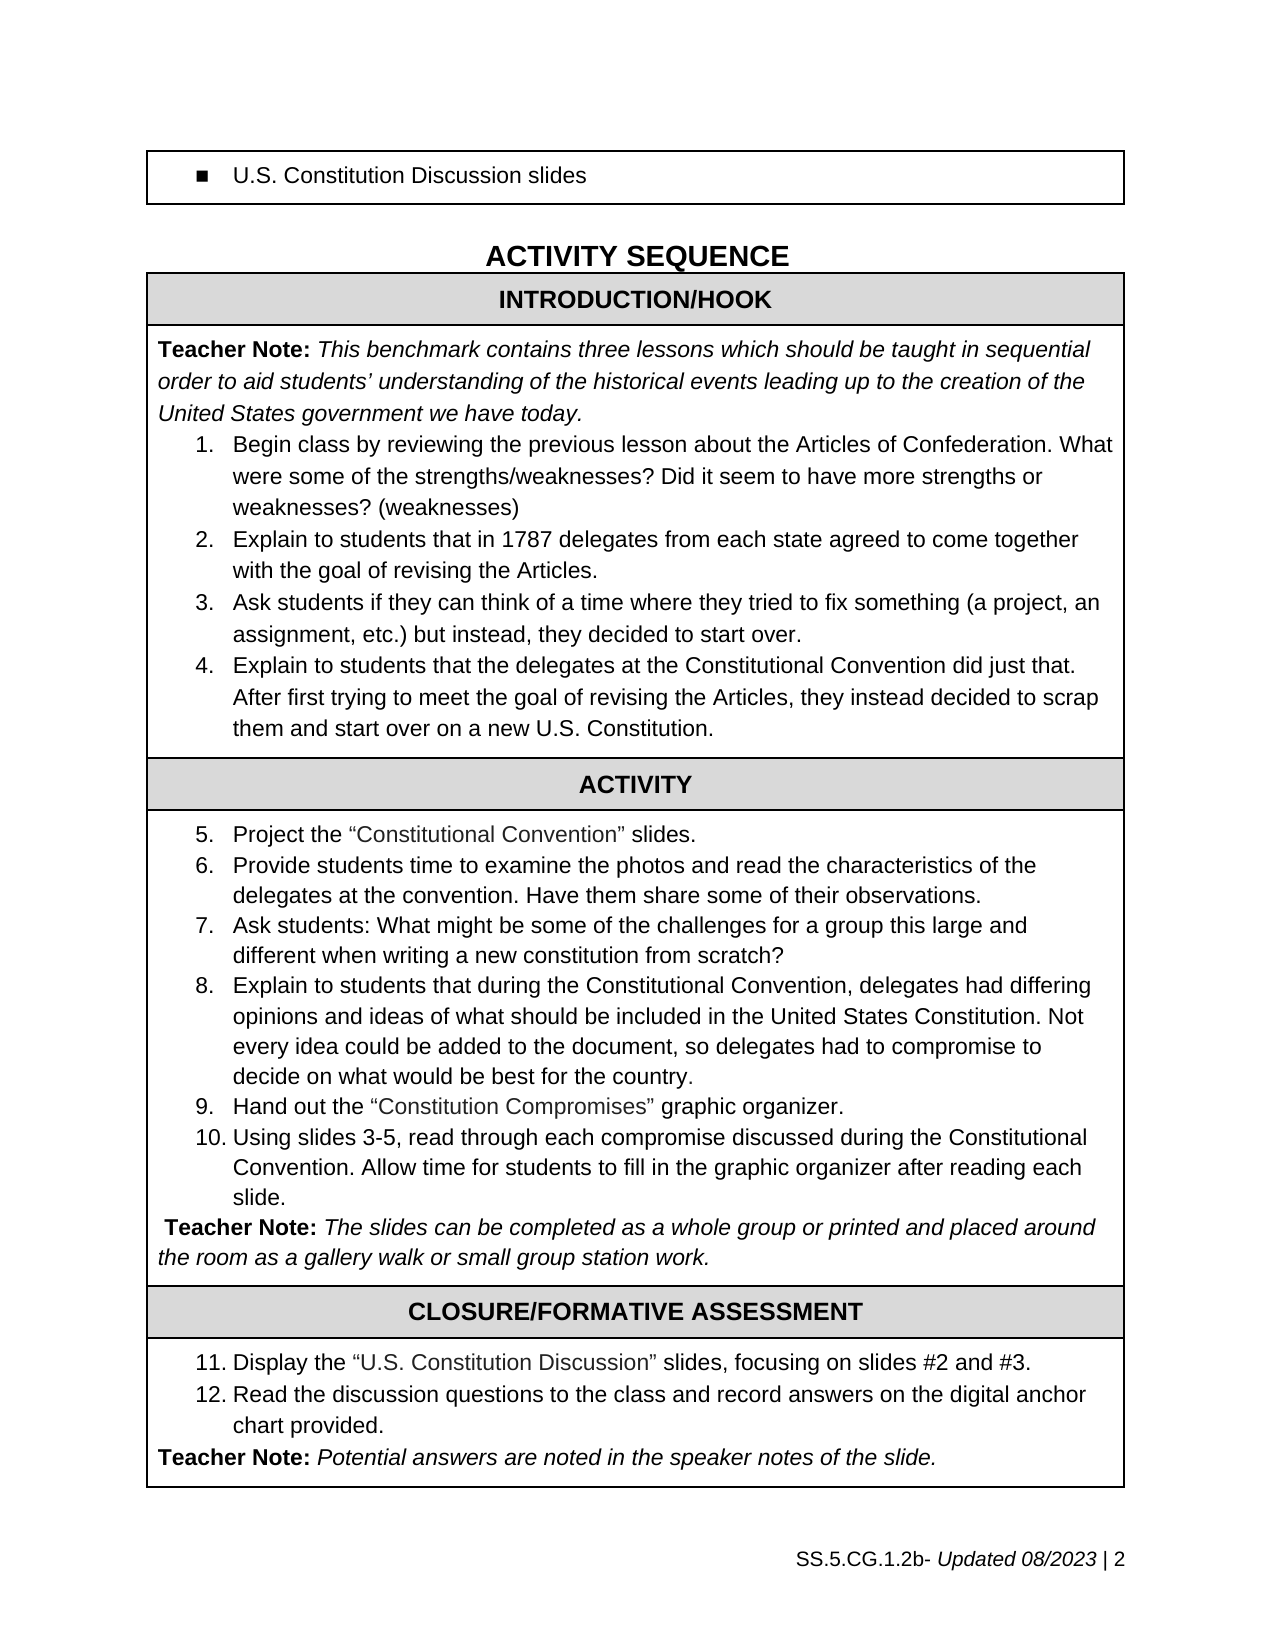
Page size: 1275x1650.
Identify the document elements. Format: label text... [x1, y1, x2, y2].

table_header INTRODUCTION/HOOK [148, 274, 1123, 324]
table_cell Teacher Note: This benchmark contains three lessons which should be taught in sequential order to aid students’ understanding of the historical events leading up to the creation of the United States government we have today. Begin class by reviewing the previous lesson about the Articles of Confederation. What were some of the strengths/weaknesses? Did it seem to have more strengths or weaknesses? (weaknesses) Explain to students that in 1787 delegates from each state agreed to come together with the goal of revising the Articles. Ask students if they can think of a time where they tried to fix something (a project, an assignment, etc.) but instead, they decided to start over. Explain to students that the delegates at the Constitutional Convention did just that. After first trying to meet the goal of revising the Articles, they instead decided to scrap them and start over on a new U.S. Constitution. [148, 326, 1123, 757]
table_cell ACTIVITY [148, 759, 1123, 809]
table_cell Project the “Constitutional Convention” slides. Provide students time to examine the photos and read the characteristics of the delegates at the convention. Have them share some of their observations. Ask students: What might be some of the challenges for a group this large and different when writing a new constitution from scratch? Explain to students that during the Constitutional Convention, delegates had differing opinions and ideas of what should be included in the United States Constitution. Not every idea could be added to the document, so delegates had to compromise to decide on what would be best for the country. Hand out the “Constitution Compromises” graphic organizer. Using slides 3-5, read through each compromise discussed during the Constitutional Convention. Allow time for students to fill in the graphic organizer after reading each slide. Teacher Note: The slides can be completed as a whole group or printed and placed around the room as a gallery walk or small group station work. [148, 811, 1123, 1285]
table_cell CLOSURE/FORMATIVE ASSESSMENT [148, 1287, 1123, 1337]
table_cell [148, 152, 1123, 203]
table_cell Display the “U.S. Constitution Discussion” slides, focusing on slides #2 and #3. Read the discussion questions to the class and record answers on the digital anchor chart provided. Teacher Note: Potential answers are noted in the speaker notes of the slide. [148, 1339, 1123, 1486]
text ACTIVITY SEQUENCE [150, 239, 1125, 272]
